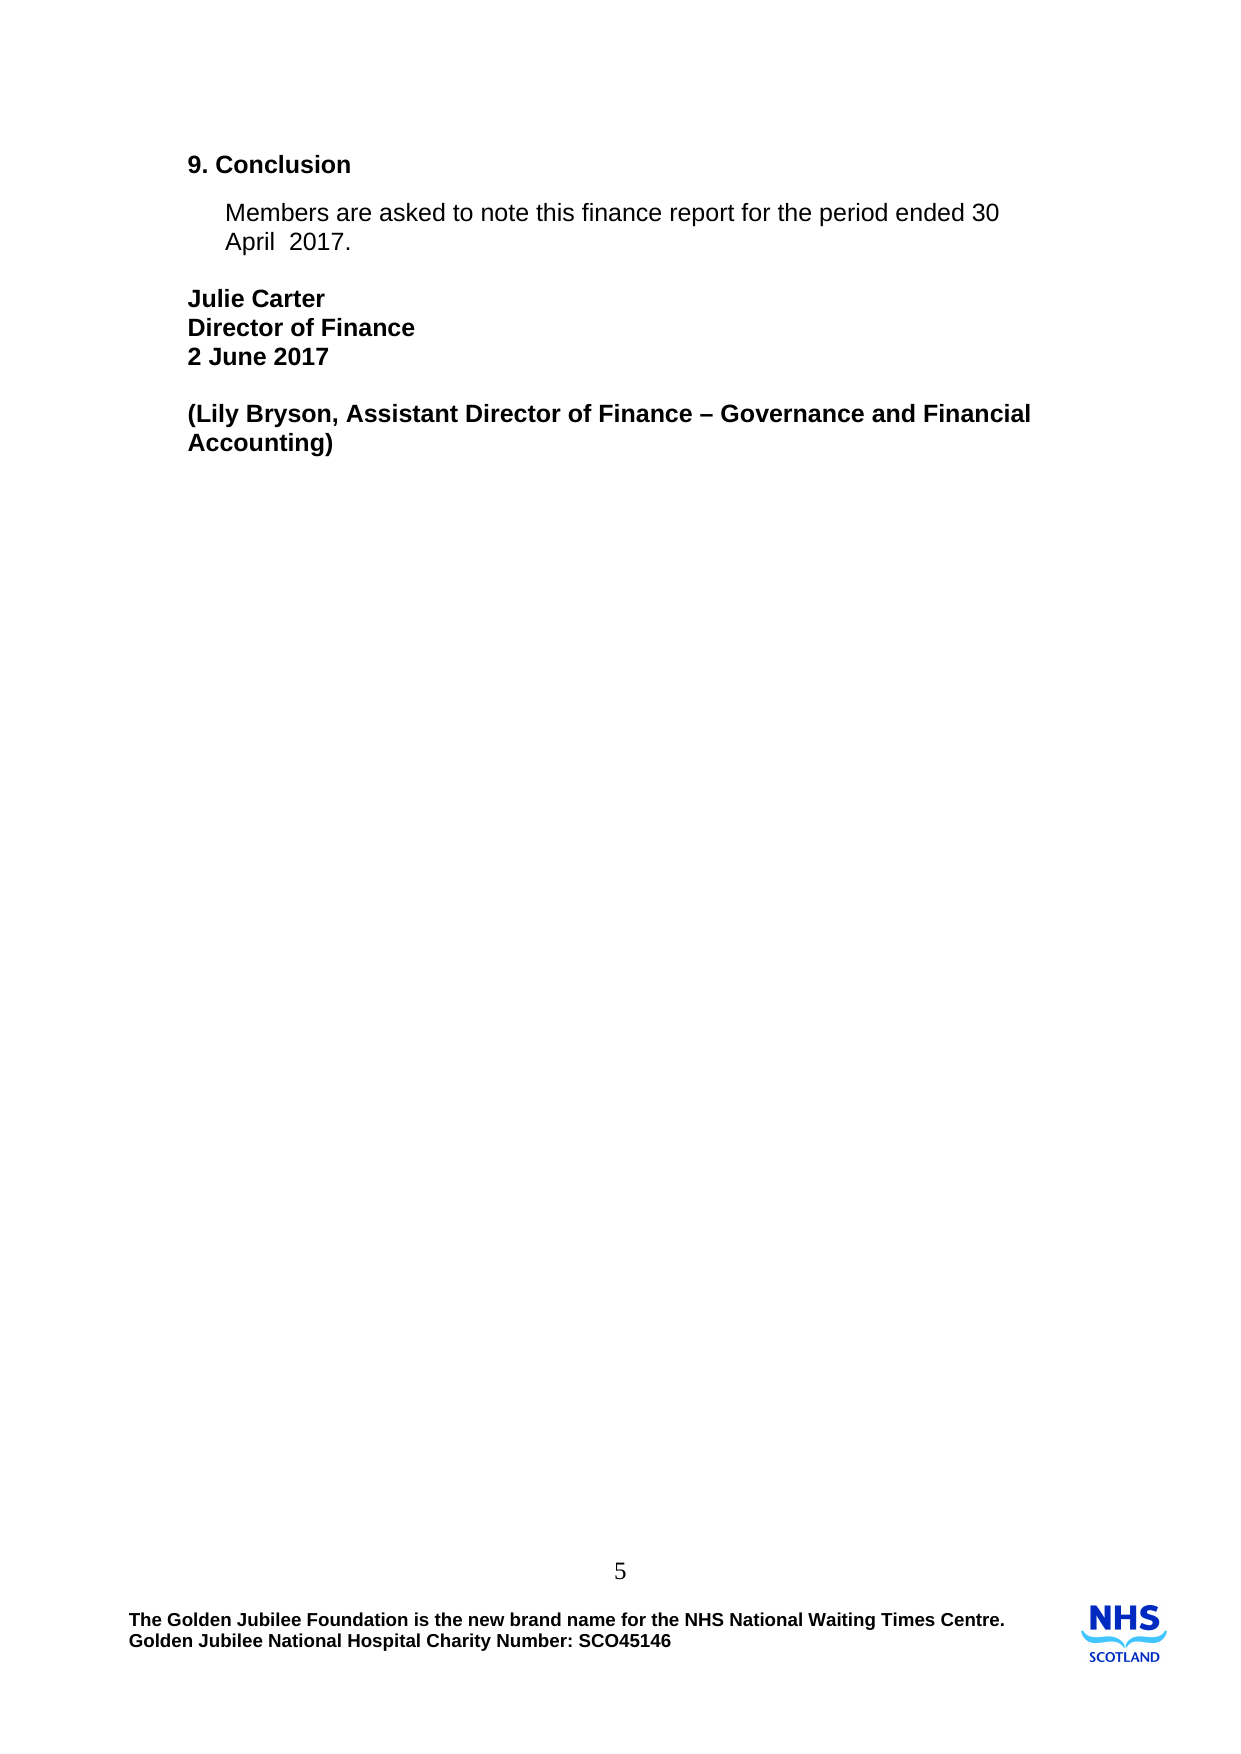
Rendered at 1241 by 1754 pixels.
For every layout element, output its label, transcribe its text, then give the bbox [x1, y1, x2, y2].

subtitle Julie Carter [187, 284, 1053, 313]
picture [1081, 1605, 1167, 1662]
text (Lily Bryson, Assistant Director of Finance – Governance and Financial Accounting) [187, 399, 1053, 457]
text Director of Finance [187, 313, 1053, 342]
text 2 June 2017 [187, 342, 1053, 370]
subtitle 9. Conclusion [187, 150, 1053, 179]
text Members are asked to note this finance report for the period ended 30 April 2017. [225, 198, 1053, 255]
